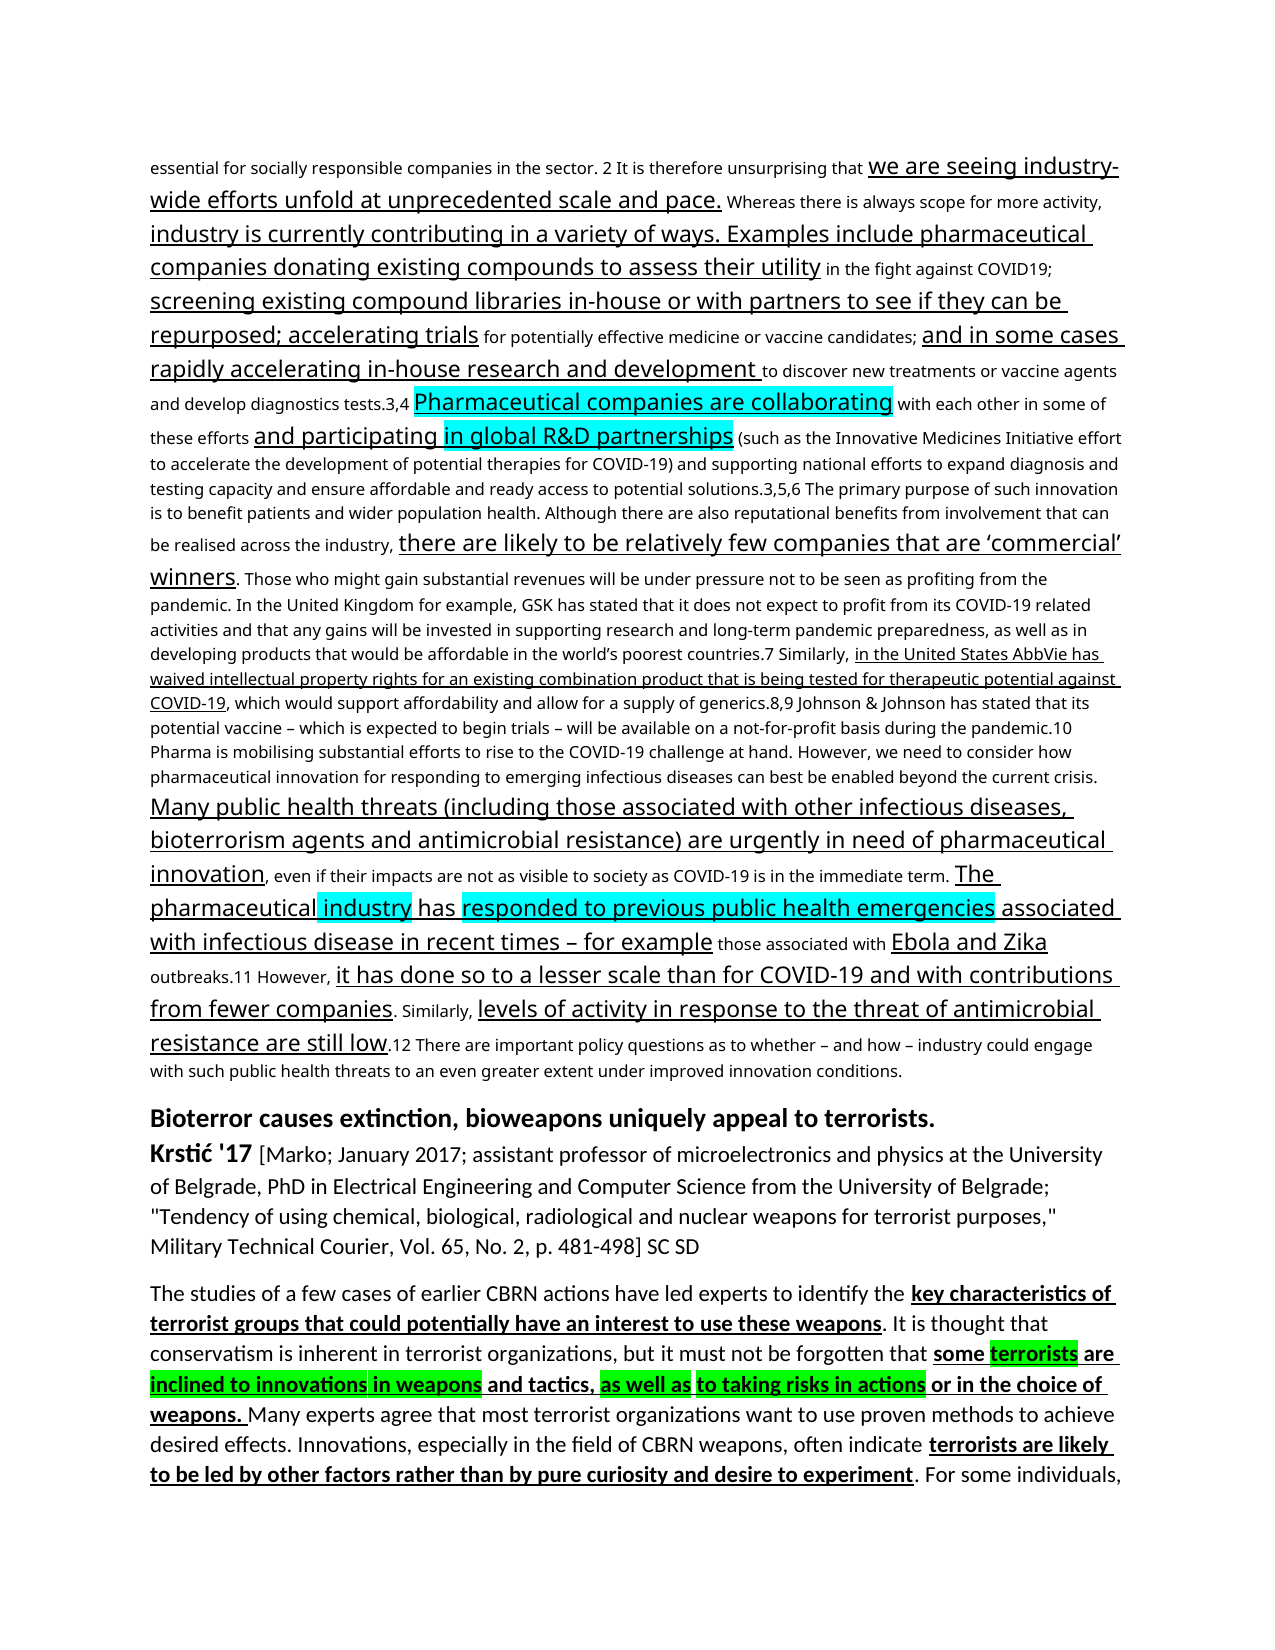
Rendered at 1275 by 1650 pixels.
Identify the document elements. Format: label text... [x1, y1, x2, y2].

text Krstić '17 [Marko; January 2017; assistant professor of microelectronics and physics at the University of Belgrade, PhD in Electrical Engineering and Computer Science from the University of Belgrade; "Tendency of using chemical, biological, radiological and nuclear weapons for terrorist purposes," Military Technical Courier, Vol. 65, No. 2, p. 481-498] SC SD [150, 1137, 1125, 1260]
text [150, 150, 1125, 1082]
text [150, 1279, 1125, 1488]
subtitle Bioterror causes extinction, bioweapons uniquely appeal to terrorists. [150, 1101, 1125, 1134]
